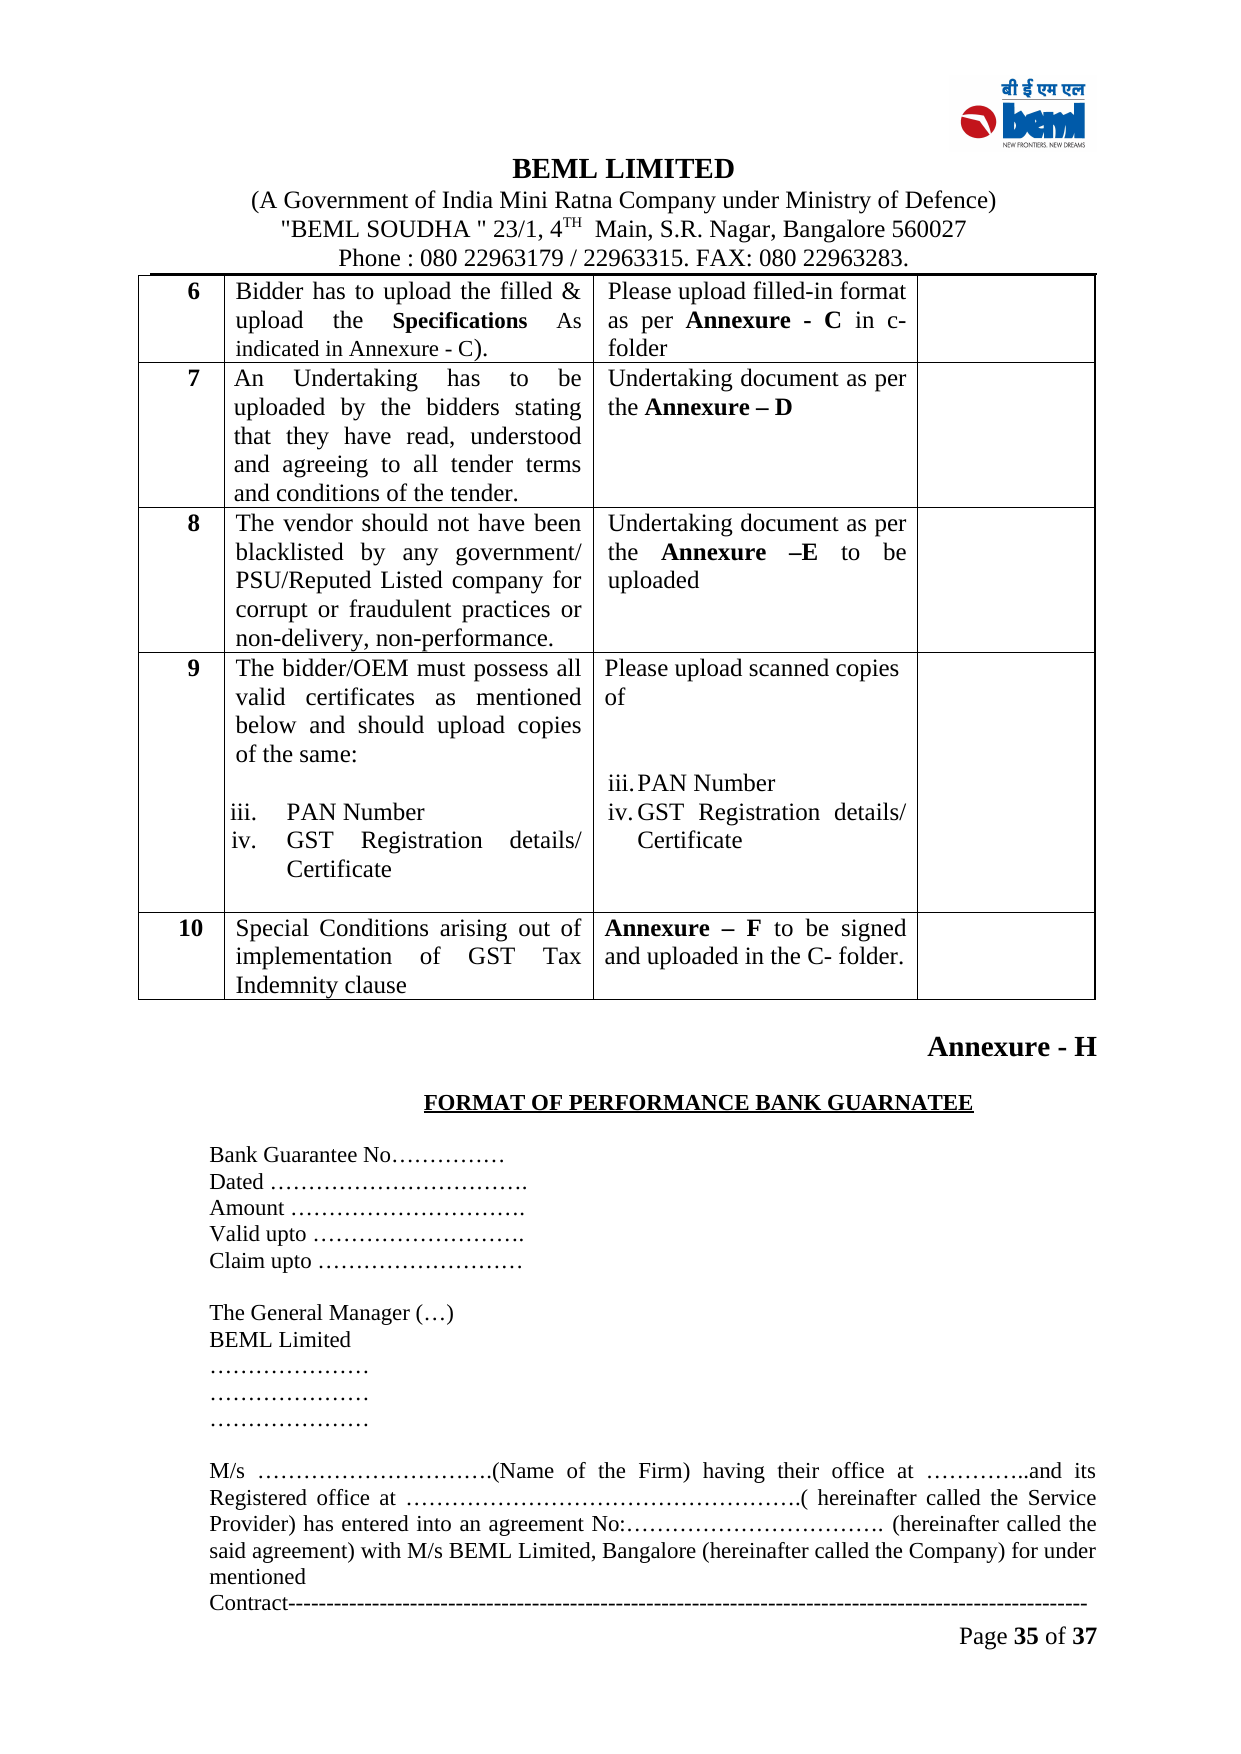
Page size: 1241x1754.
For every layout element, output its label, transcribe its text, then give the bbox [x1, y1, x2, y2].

text BEML Limited [209, 1326, 1000, 1352]
text Dated ……………………………. [209, 1168, 1000, 1194]
table_cell 8 [139, 508, 224, 652]
table_cell Please upload filled-in format as per Annexure - C in c- folder [594, 276, 917, 362]
table_cell 10 [139, 913, 224, 999]
table_cell Undertaking document as per the Annexure –E to be uploaded [594, 508, 917, 652]
table_cell [918, 653, 1094, 912]
table_cell An Undertaking has to be uploaded by the bidders stating that they have read, understood and agreeing to all tender terms and conditions of the tender. [225, 363, 593, 507]
table_cell 7 [139, 363, 224, 507]
text Bank Guarantee No…………… [209, 1141, 1000, 1168]
table_cell The vendor should not have been blacklisted by any government/ PSU/Reputed Listed company for corrupt or fraudulent practices or non-delivery, non-performance. [225, 508, 593, 652]
text Amount …………………………. [209, 1194, 1000, 1220]
table_cell 9 [139, 653, 224, 912]
table_cell [918, 363, 1094, 507]
table_cell Special Conditions arising out of implementation of GST Tax Indemnity clause [225, 913, 593, 999]
text ………………… [209, 1405, 1000, 1431]
text FORMAT OF PERFORMANCE BANK GUARNATEE [300, 1089, 1097, 1115]
table_cell [918, 913, 1094, 999]
picture [948, 75, 1098, 152]
table_cell Please upload scanned copies of PAN Number GST Registration details/ Certificate [594, 653, 917, 912]
table_cell [918, 276, 1094, 362]
text ………………… [209, 1352, 1000, 1378]
text Annexure - H [300, 1029, 1097, 1062]
table_cell [918, 508, 1094, 652]
table_cell Bidder has to upload the filled & upload the Specifications As indicated in Annexure - C). [225, 276, 593, 362]
text Valid upto ………………………. [209, 1220, 1000, 1247]
table_cell The bidder/OEM must possess all valid certificates as mentioned below and should upload copies of the same: PAN Number GST Registration details/ Certificate [225, 653, 593, 912]
table_cell 6 [139, 276, 224, 362]
table_cell Annexure – F to be signed and uploaded in the C- folder. [594, 913, 917, 999]
table_cell Undertaking document as per the Annexure – D [594, 363, 917, 507]
text Claim upto ……………………… [209, 1247, 1000, 1273]
text ………………… [209, 1378, 1000, 1405]
text The General Manager (…) [209, 1299, 1000, 1326]
